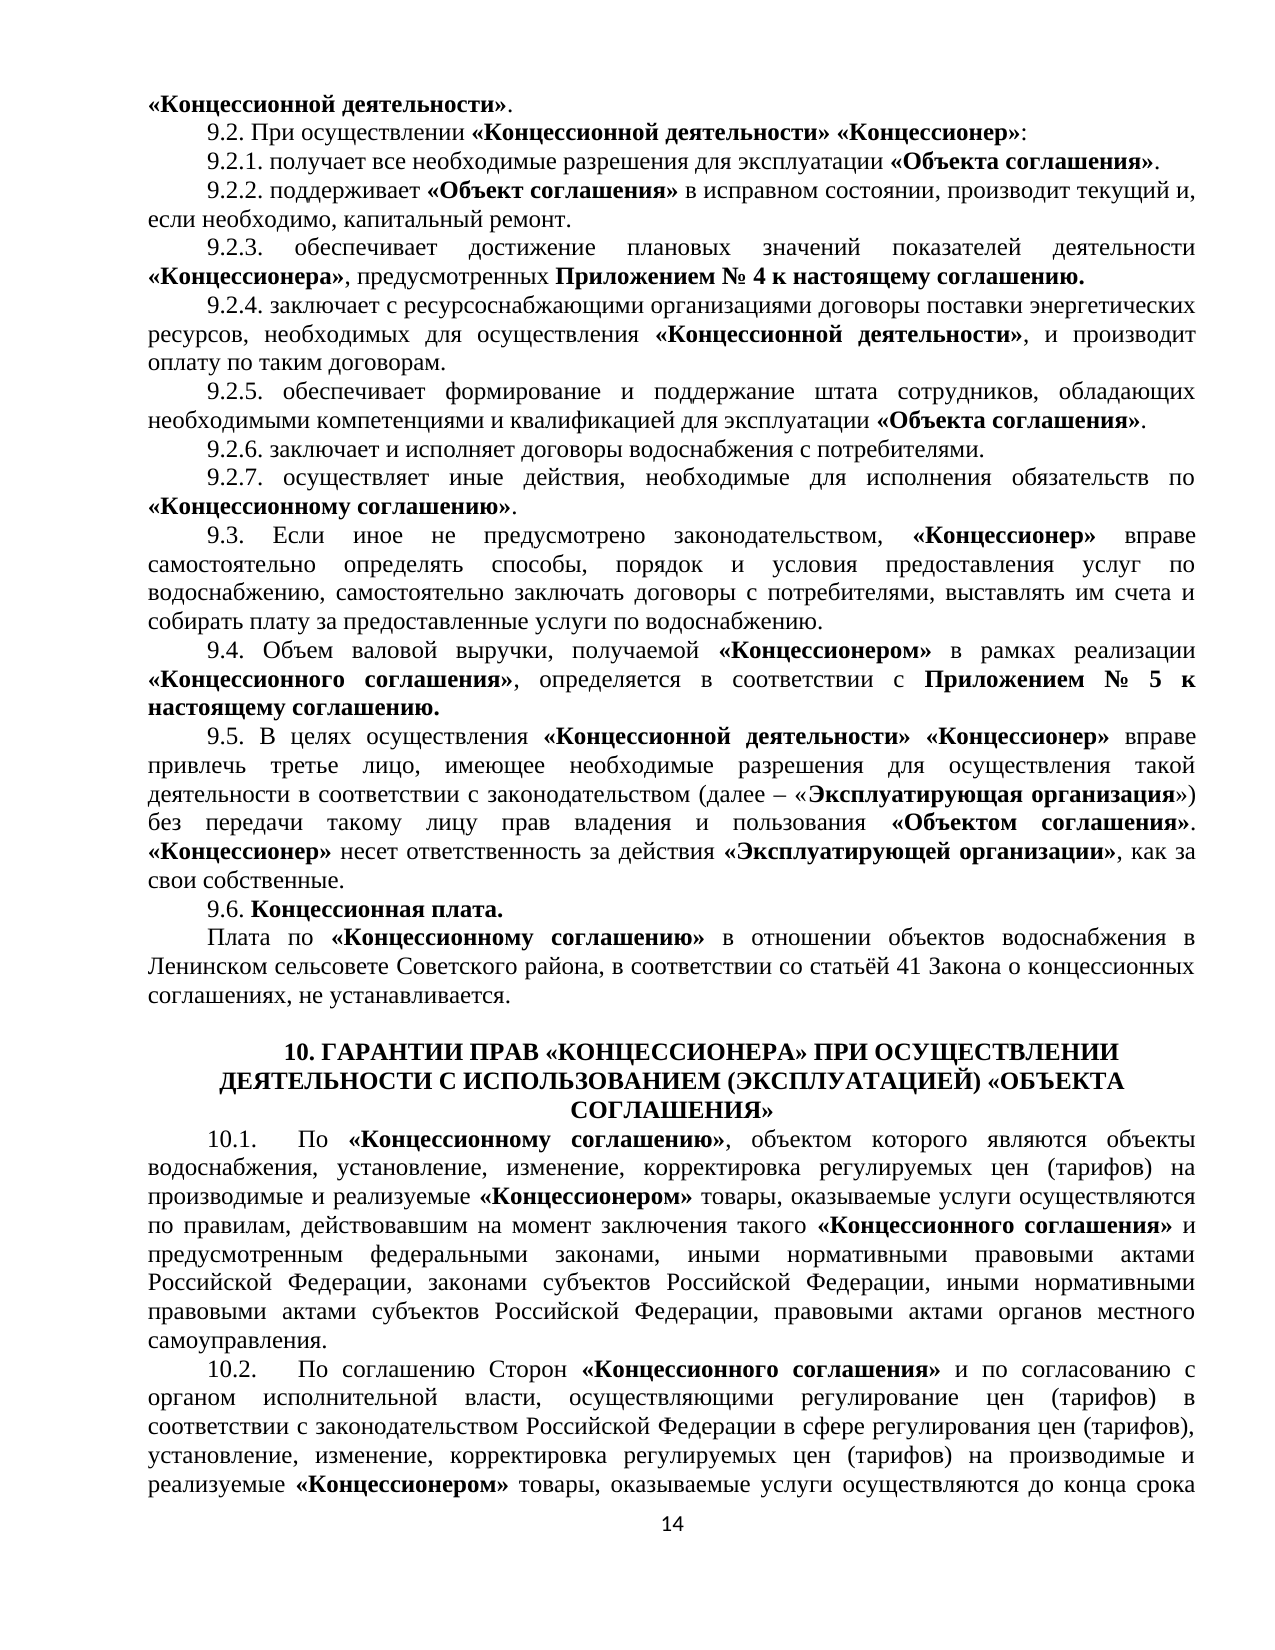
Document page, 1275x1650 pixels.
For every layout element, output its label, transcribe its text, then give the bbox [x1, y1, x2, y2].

text 9.2.5. обеспечивает формирование и поддержание штата сотрудников, обладающих необходимыми компетенциями и квалификацией для эксплуатации «Объекта соглашения». [148, 376, 1196, 434]
text 10. ГАРАНТИИ ПРАВ «КОНЦЕССИОНЕРА» ПРИ ОСУЩЕСТВЛЕНИИ ДЕЯТЕЛЬНОСТИ С ИСПОЛЬЗОВАНИЕМ (ЭКСПЛУАТАЦИЕЙ) «ОБЪЕКТА СОГЛАШЕНИЯ» [148, 1037, 1196, 1124]
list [148, 1354, 1196, 1497]
text 9.2.7. осуществляет иные действия, необходимые для исполнения обязательств по «Концессионному соглашению». [148, 462, 1196, 520]
text 9.6. Концессионная плата. [148, 894, 1196, 922]
text 9.5. В целях осуществления «Концессионной деятельности» «Концессионер» вправе привлечь третье лицо, имеющее необходимые разрешения для осуществления такой деятельности в соответствии с законодательством (далее – «Эксплуатирующая организация») без передачи такому лицу прав владения и пользования «Объектом соглашения». «Концессионер» несет ответственность за действия «Эксплуатирующей организации», как за свои собственные. [148, 721, 1196, 894]
text 9.2.4. заключает с ресурсоснабжающими организациями договоры поставки энергетических ресурсов, необходимых для осуществления «Концессионной деятельности», и производит оплату по таким договорам. [148, 290, 1196, 376]
text Плата по «Концессионному соглашению» в отношении объектов водоснабжения в Ленинском сельсовете Советского района, в соответствии со статьёй 41 Закона о концессионных соглашениях, не устанавливается. [148, 922, 1196, 1009]
text 9.2. При осуществлении «Концессионной деятельности» «Концессионер»: [148, 117, 1196, 146]
text 9.2.2. поддерживает «Объект соглашения» в исправном состоянии, производит текущий и, если необходимо, капитальный ремонт. [148, 175, 1196, 232]
text 9.4. Объем валовой выручки, получаемой «Концессионером» в рамках реализации «Концессионного соглашения», определяется в соответствии с Приложением № 5 к настоящему соглашению. [148, 635, 1196, 721]
text 9.2.3. обеспечивает достижение плановых значений показателей деятельности «Концессионера», предусмотренных Приложением № 4 к настоящему соглашению. [148, 232, 1196, 290]
text 9.2.6. заключает и исполняет договоры водоснабжения с потребителями. [148, 434, 1196, 462]
text 9.2.1. получает все необходимые разрешения для эксплуатации «Объекта соглашения». [148, 146, 1196, 175]
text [148, 89, 1196, 117]
list По «Концессионному соглашению», объектом которого являются объекты водоснабжения, установление, изменение, корректировка регулируемых цен (тарифов) на производимые и реализуемые «Концессионером» товары, оказываемые услуги осуществляются по правилам, действовавшим на момент заключения такого «Концессионного соглашения» и предусмотренным федеральными законами, иными нормативными правовыми актами Российской Федерации, законами субъектов Российской Федерации, иными нормативными правовыми актами субъектов Российской Федерации, правовыми актами органов местного самоуправления. [148, 1124, 1196, 1354]
text 9.3. Если иное не предусмотрено законодательством, «Концессионер» вправе самостоятельно определять способы, порядок и условия предоставления услуг по водоснабжению, самостоятельно заключать договоры с потребителями, выставлять им счета и собирать плату за предоставленные услуги по водоснабжению. [148, 520, 1196, 635]
